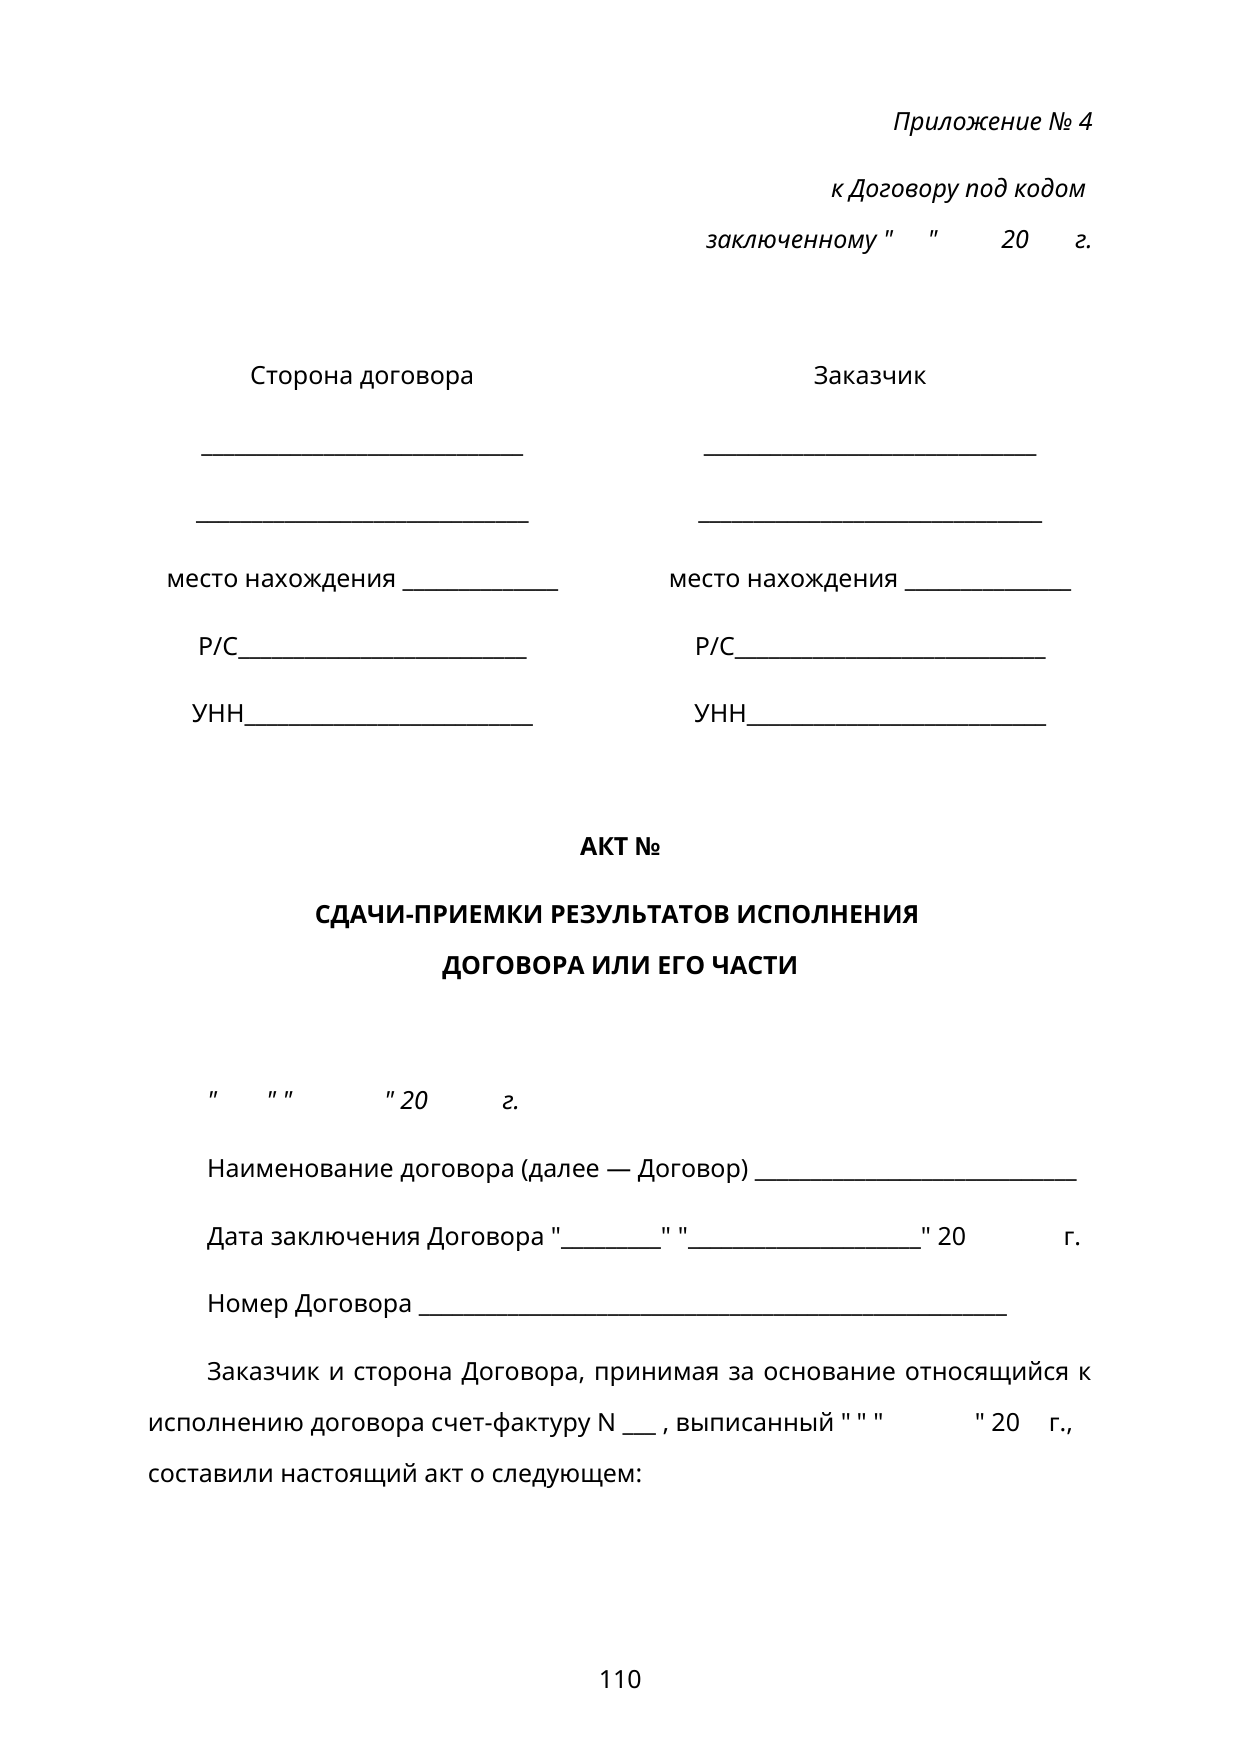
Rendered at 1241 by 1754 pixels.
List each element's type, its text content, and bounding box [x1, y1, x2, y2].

text Приложение № 4 [148, 103, 1092, 137]
text " " " " 20 г. [148, 1083, 1092, 1117]
text Дата заключения Договора "_________" "_____________________" 20 г. [148, 1218, 1092, 1252]
text АКТ № [207, 829, 1033, 863]
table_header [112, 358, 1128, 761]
text СДАЧИ-ПРИЕМКИ РЕЗУЛЬТАТОВ ИСПОЛНЕНИЯ ДОГОВОРА ИЛИ ЕГО ЧАСТИ [207, 897, 1033, 982]
text к Договору под кодом заключенному " " 20 г. [148, 171, 1092, 256]
text Заказчик и сторона Договора, принимая за основание относящийся к исполнению договора счет-фактуру N ___ , выписанный " " " " 20 г., составили настоящий акт о следующем: [148, 1354, 1092, 1490]
text Наименование договора (далее — Договор) _____________________________ [148, 1151, 1092, 1185]
text Номер Договора _____________________________________________________ [148, 1286, 1092, 1320]
